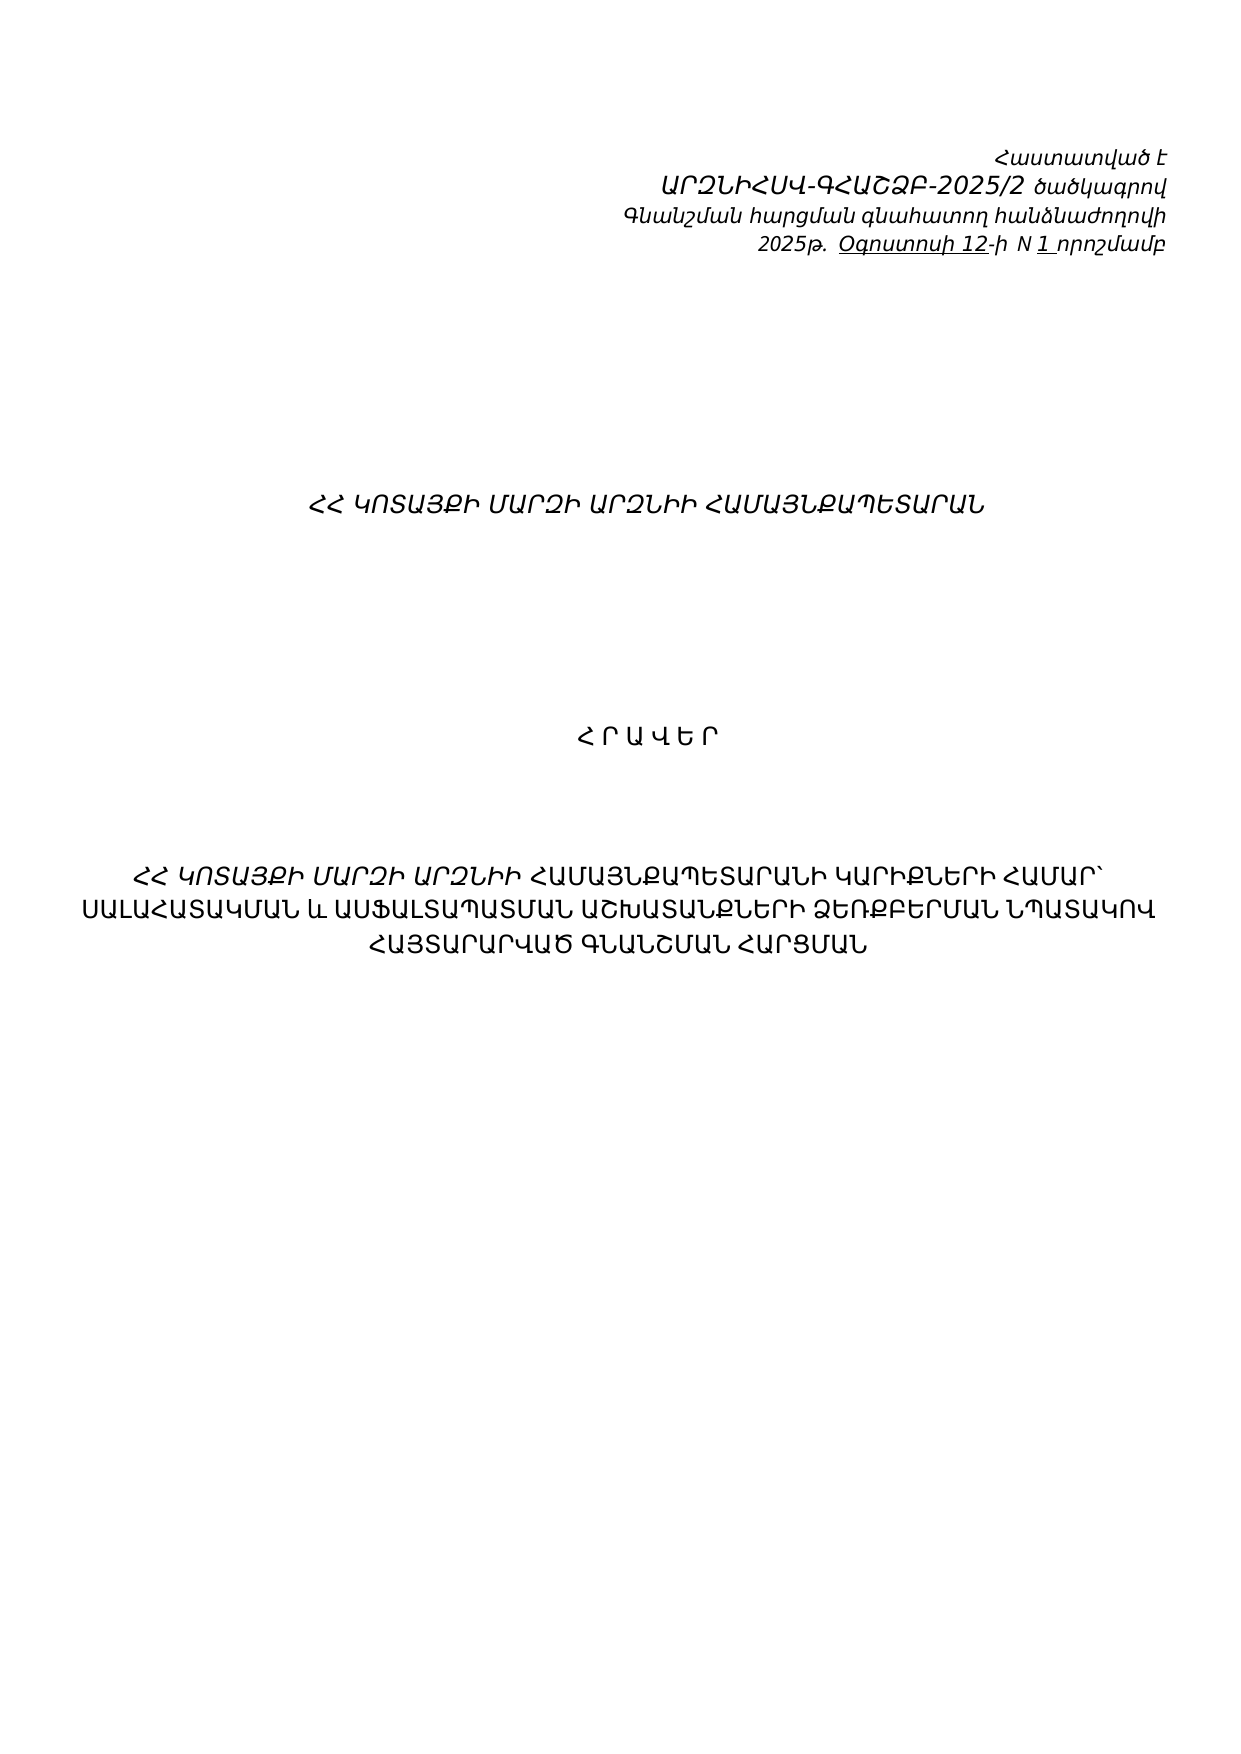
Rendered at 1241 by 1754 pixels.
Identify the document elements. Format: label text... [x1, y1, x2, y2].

text ՀՀ ԿՈՏԱՅՔԻ ՄԱՐԶԻ ԱՐԶՆԻԻ ՀԱՄԱՅՆՔԱՊԵՏԱՐԱՆԻ ԿԱՐԻՔՆԵՐԻ ՀԱՄԱՐ` ՍԱԼԱՀԱՏԱԿՄԱՆ և ԱՍՖԱԼՏԱՊԱՏՄԱՆ ԱՇԽԱՏԱՆՔՆԵՐԻ ՁԵՌՔԲԵՐՄԱՆ ՆՊԱՏԱԿՈՎ ՀԱՅՏԱՐԱՐՎԱԾ ԳՆԱՆՇՄԱՆ ՀԱՐՑՄԱՆ [69, 858, 1167, 960]
text Հաստատված է [69, 143, 1167, 171]
text ՀՀ ԿՈՏԱՅՔԻ ՄԱՐԶԻ ԱՐԶՆԻԻ ՀԱՄԱՅՆՔԱՊԵՏԱՐԱՆ [69, 491, 1167, 520]
text ԱՐԶՆԻՀՍՎ-ԳՀԱՇՁԲ-2025/2 ծածկագրով [69, 171, 1167, 201]
text 2025թ. Օգոստոսի 12-ի N 1 որոշմամբ [69, 229, 1167, 258]
text Հ Ր Ա Վ Ե Ր [69, 718, 1167, 752]
text Գնանշման հարցման գնահատող հանձնաժողովի [69, 201, 1167, 229]
